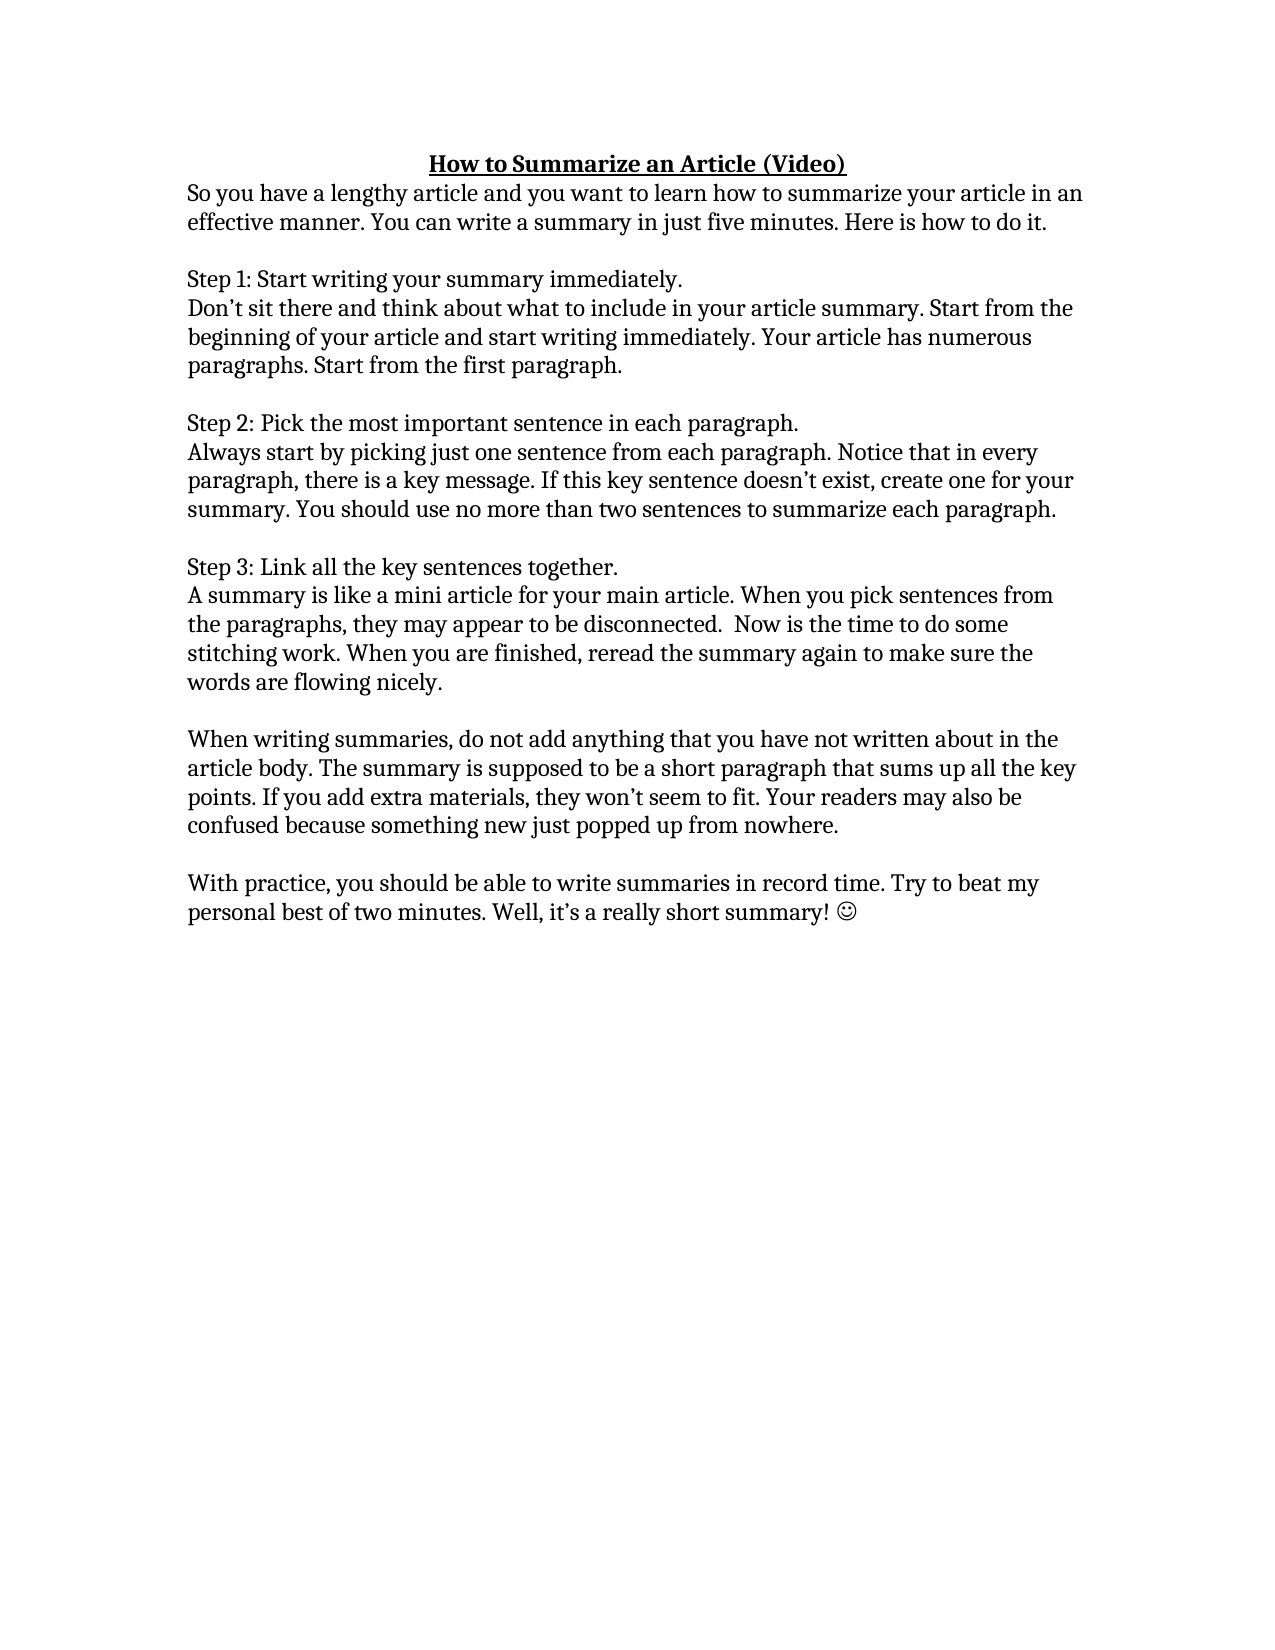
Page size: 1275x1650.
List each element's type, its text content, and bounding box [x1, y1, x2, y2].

text Step 3: Link all the key sentences together. [187, 552, 1087, 581]
text Step 1: Start writing your summary immediately. [187, 265, 1087, 294]
text How to Summarize an Article (Video) [187, 150, 1087, 179]
text A summary is like a mini article for your main article. When you pick sentences from the paragraphs, they may appear to be disconnected. Now is the time to do some stitching work. When you are finished, reread the summary again to make sure the words are flowing nicely. [187, 581, 1087, 696]
text When writing summaries, do not add anything that you have not written about in the article body. The summary is supposed to be a short paragraph that sums up all the key points. If you add extra materials, they won’t seem to fit. Your readers may also be confused because something new just popped up from nowhere. [187, 725, 1087, 840]
text Always start by picking just one sentence from each paragraph. Notice that in every paragraph, there is a key message. If this key sentence doesn’t exist, create one for your summary. You should use no more than two sentences to summarize each paragraph. [187, 437, 1087, 524]
text So you have a lengthy article and you want to learn how to summarize your article in an effective manner. You can write a summary in just five minutes. Here is how to do it. [187, 179, 1087, 236]
text With practice, you should be able to write summaries in record time. Try to beat my personal best of two minutes. Well, it’s a really short summary! [187, 869, 1087, 926]
text Step 2: Pick the most important sentence in each paragraph. [187, 409, 1087, 437]
text Don’t sit there and think about what to include in your article summary. Start from the beginning of your article and start writing immediately. Your article has numerous paragraphs. Start from the first paragraph. [187, 294, 1087, 380]
